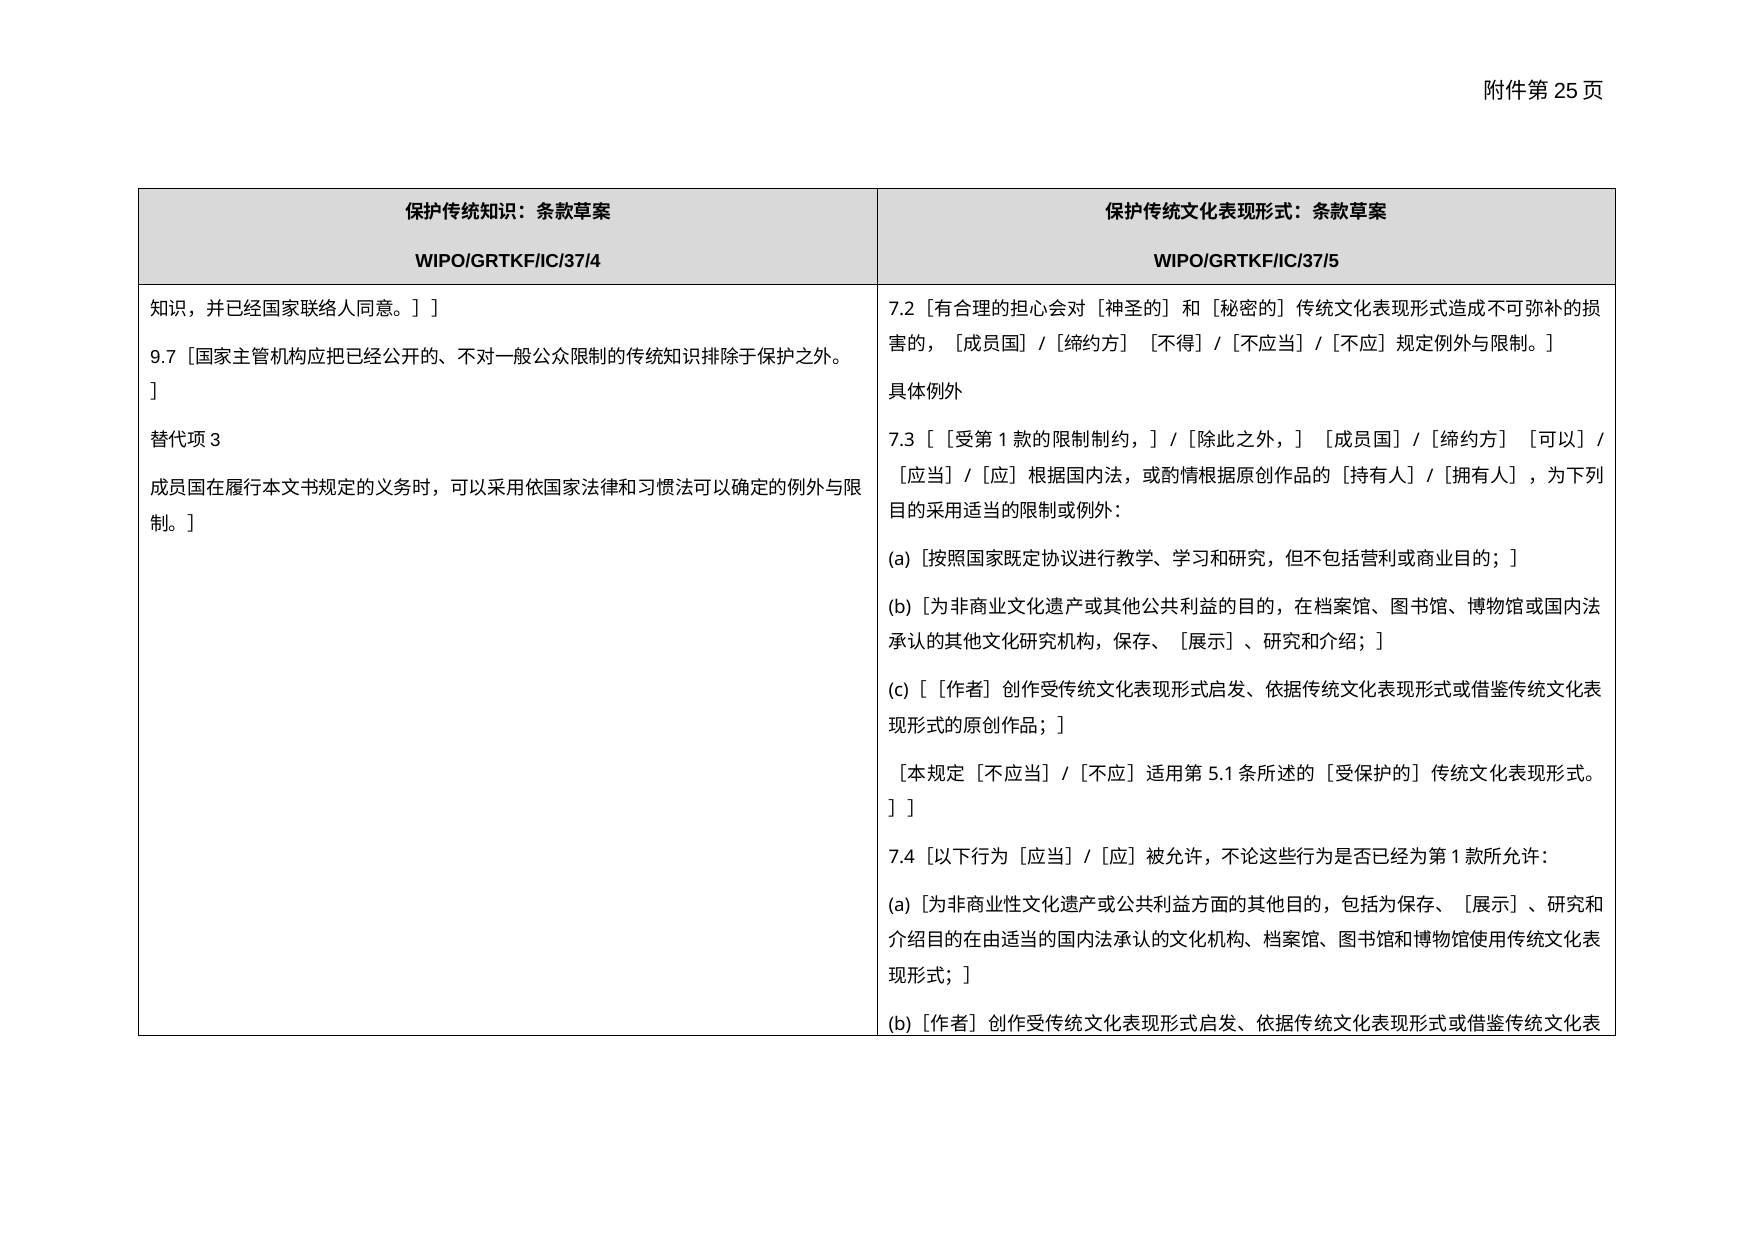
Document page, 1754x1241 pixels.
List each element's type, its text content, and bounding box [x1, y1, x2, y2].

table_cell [878, 285, 1615, 1035]
table_header 保护传统知识：条款草案 WIPO/GRTKF/IC/37/4 [139, 189, 877, 284]
table_header 保护传统文化表现形式：条款草案 WIPO/GRTKF/IC/37/5 [878, 189, 1615, 284]
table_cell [139, 285, 877, 1035]
